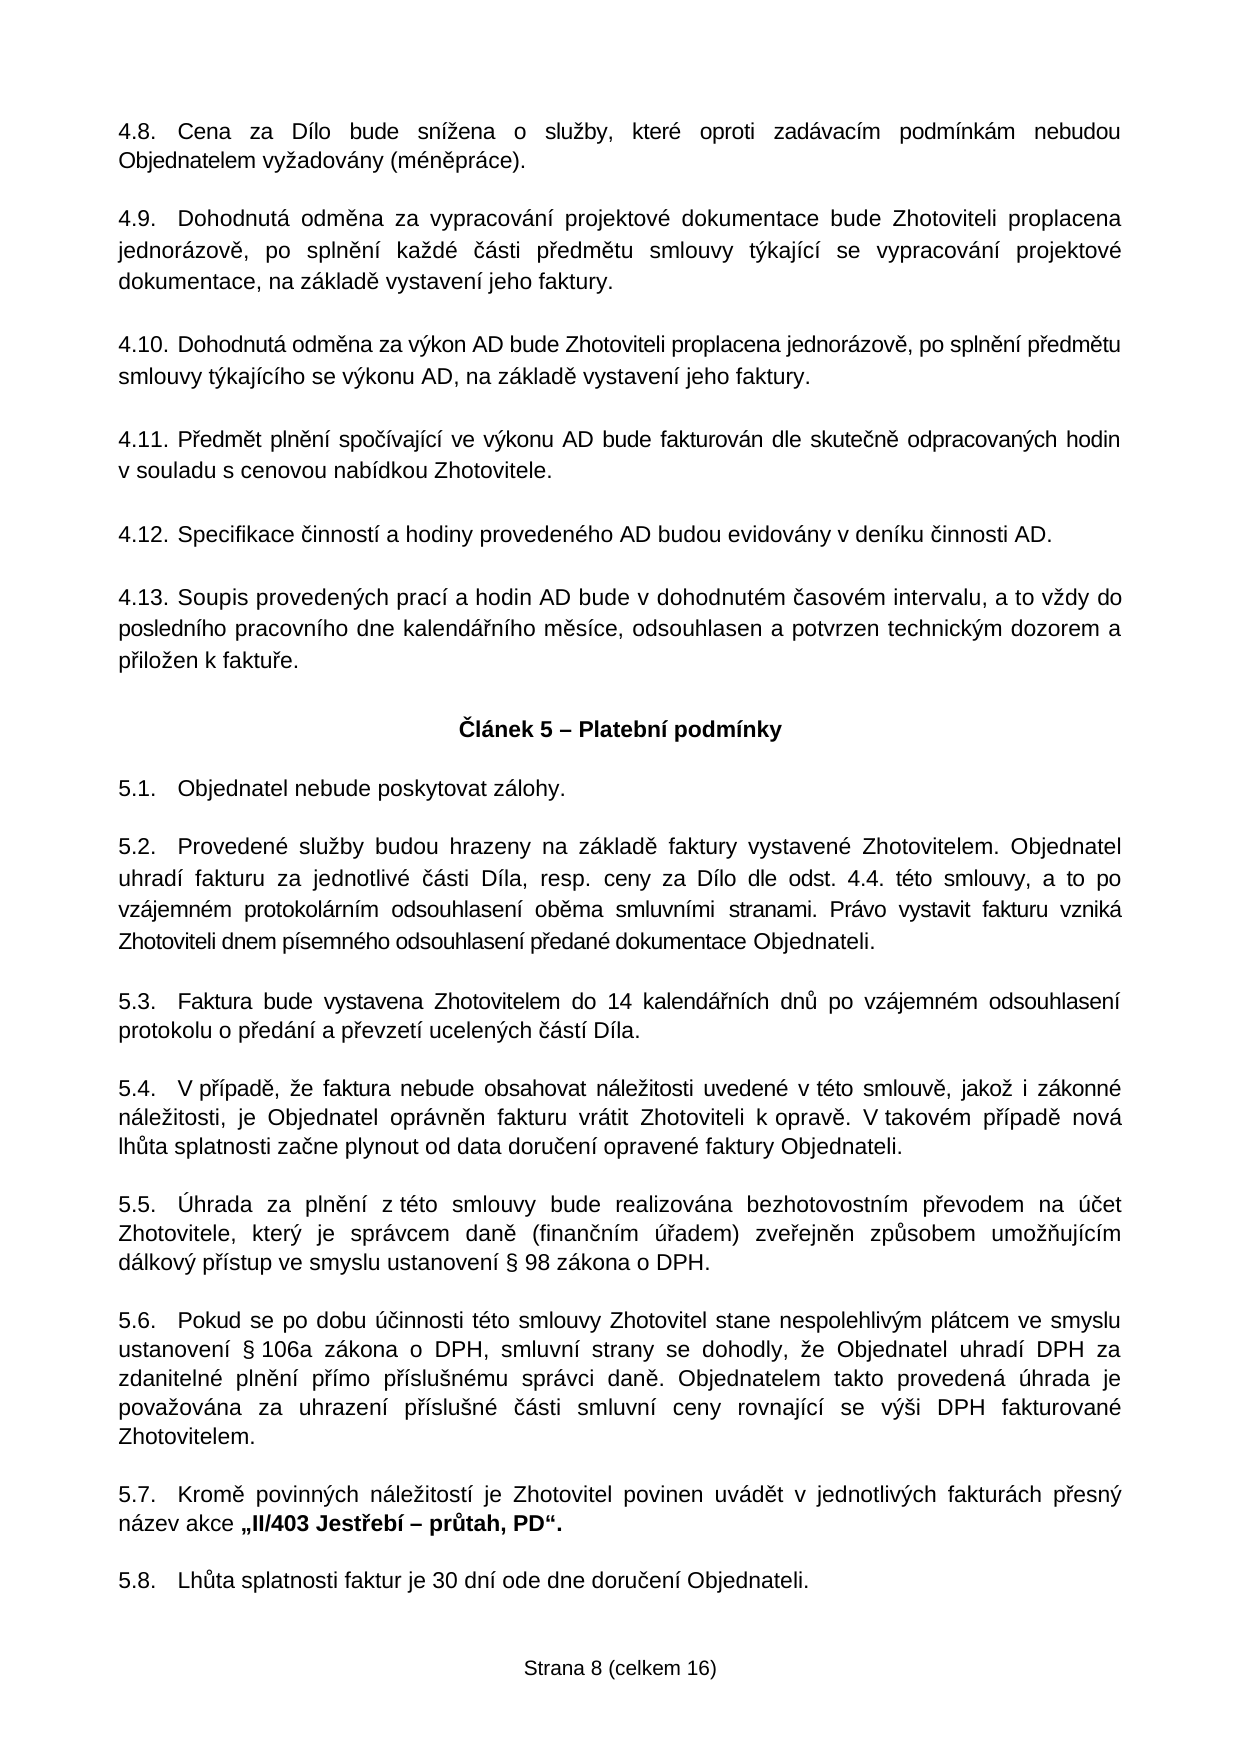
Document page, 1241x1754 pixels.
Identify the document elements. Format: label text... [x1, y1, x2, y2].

list Dohodnutá odměna za vypracování projektové dokumentace bude Zhotoviteli proplacena jednorázově, po splnění každé části předmětu smlouvy týkající se vypracování projektové dokumentace, na základě vystavení jeho faktury. [118, 205, 1122, 294]
list Specifikace činností a hodiny provedeného AD budou evidovány v deníku činnosti AD. [118, 521, 1122, 547]
list Provedené služby budou hrazeny na základě faktury vystavené Zhotovitelem. Objednatel uhradí fakturu za jednotlivé části Díla, resp. ceny za Dílo dle odst. 4.4. této smlouvy, a to po vzájemném protokolárním odsouhlasení oběma smluvními stranami. Právo vystavit fakturu vzniká Zhotoviteli dnem písemného odsouhlasení předané dokumentace Objednateli. [118, 833, 1122, 954]
text Článek 5 – Platební podmínky [118, 716, 1122, 742]
list Lhůta splatnosti faktur je 30 dní ode dne doručení Objednateli. [118, 1567, 1122, 1594]
list Faktura bude vystavena Zhotovitelem do 14 kalendářních dnů po vzájemném odsouhlasení protokolu o předání a převzetí ucelených částí Díla. [118, 988, 1122, 1043]
list V případě, že faktura nebude obsahovat náležitosti uvedené v této smlouvě, jakož i zákonné náležitosti, je Objednatel oprávněn fakturu vrátit Zhotoviteli k opravě. V takovém případě nová lhůta splatnosti začne plynout od data doručení opravené faktury Objednateli. [118, 1075, 1122, 1159]
list Úhrada za plnění z této smlouvy bude realizována bezhotovostním převodem na účet Zhotovitele, který je správcem daně (finančním úřadem) zveřejněn způsobem umožňujícím dálkový přístup ve smyslu ustanovení § 98 zákona o DPH. [118, 1191, 1122, 1275]
list Předmět plnění spočívající ve výkonu AD bude fakturován dle skutečně odpracovaných hodin v souladu s cenovou nabídkou Zhotovitele. [118, 426, 1122, 484]
list Cena za Dílo bude snížena o služby, které oproti zadávacím podmínkám nebudou Objednatelem vyžadovány (méněpráce). [118, 118, 1122, 173]
list Kromě povinných náležitostí je Zhotovitel povinen uvádět v jednotlivých fakturách přesný název akce „II/403 Jestřebí – průtah, PD“. [118, 1481, 1122, 1536]
list Pokud se po dobu účinnosti této smlouvy Zhotovitel stane nespolehlivým plátcem ve smyslu ustanovení § 106a zákona o DPH, smluvní strany se dohodly, že Objednatel uhradí DPH za zdanitelné plnění přímo příslušnému správci daně. Objednatelem takto provedená úhrada je považována za uhrazení příslušné části smluvní ceny rovnající se výši DPH fakturované Zhotovitelem. [118, 1307, 1122, 1449]
list Objednatel nebude poskytovat zálohy. [118, 775, 1122, 801]
list Soupis provedených prací a hodin AD bude v dohodnutém časovém intervalu, a to vždy do posledního pracovního dne kalendářního měsíce, odsouhlasen a potvrzen technickým dozorem a přiložen k faktuře. [118, 584, 1122, 673]
list Dohodnutá odměna za výkon AD bude Zhotoviteli proplacena jednorázově, po splnění předmětu smlouvy týkajícího se výkonu AD, na základě vystavení jeho faktury. [118, 331, 1122, 389]
